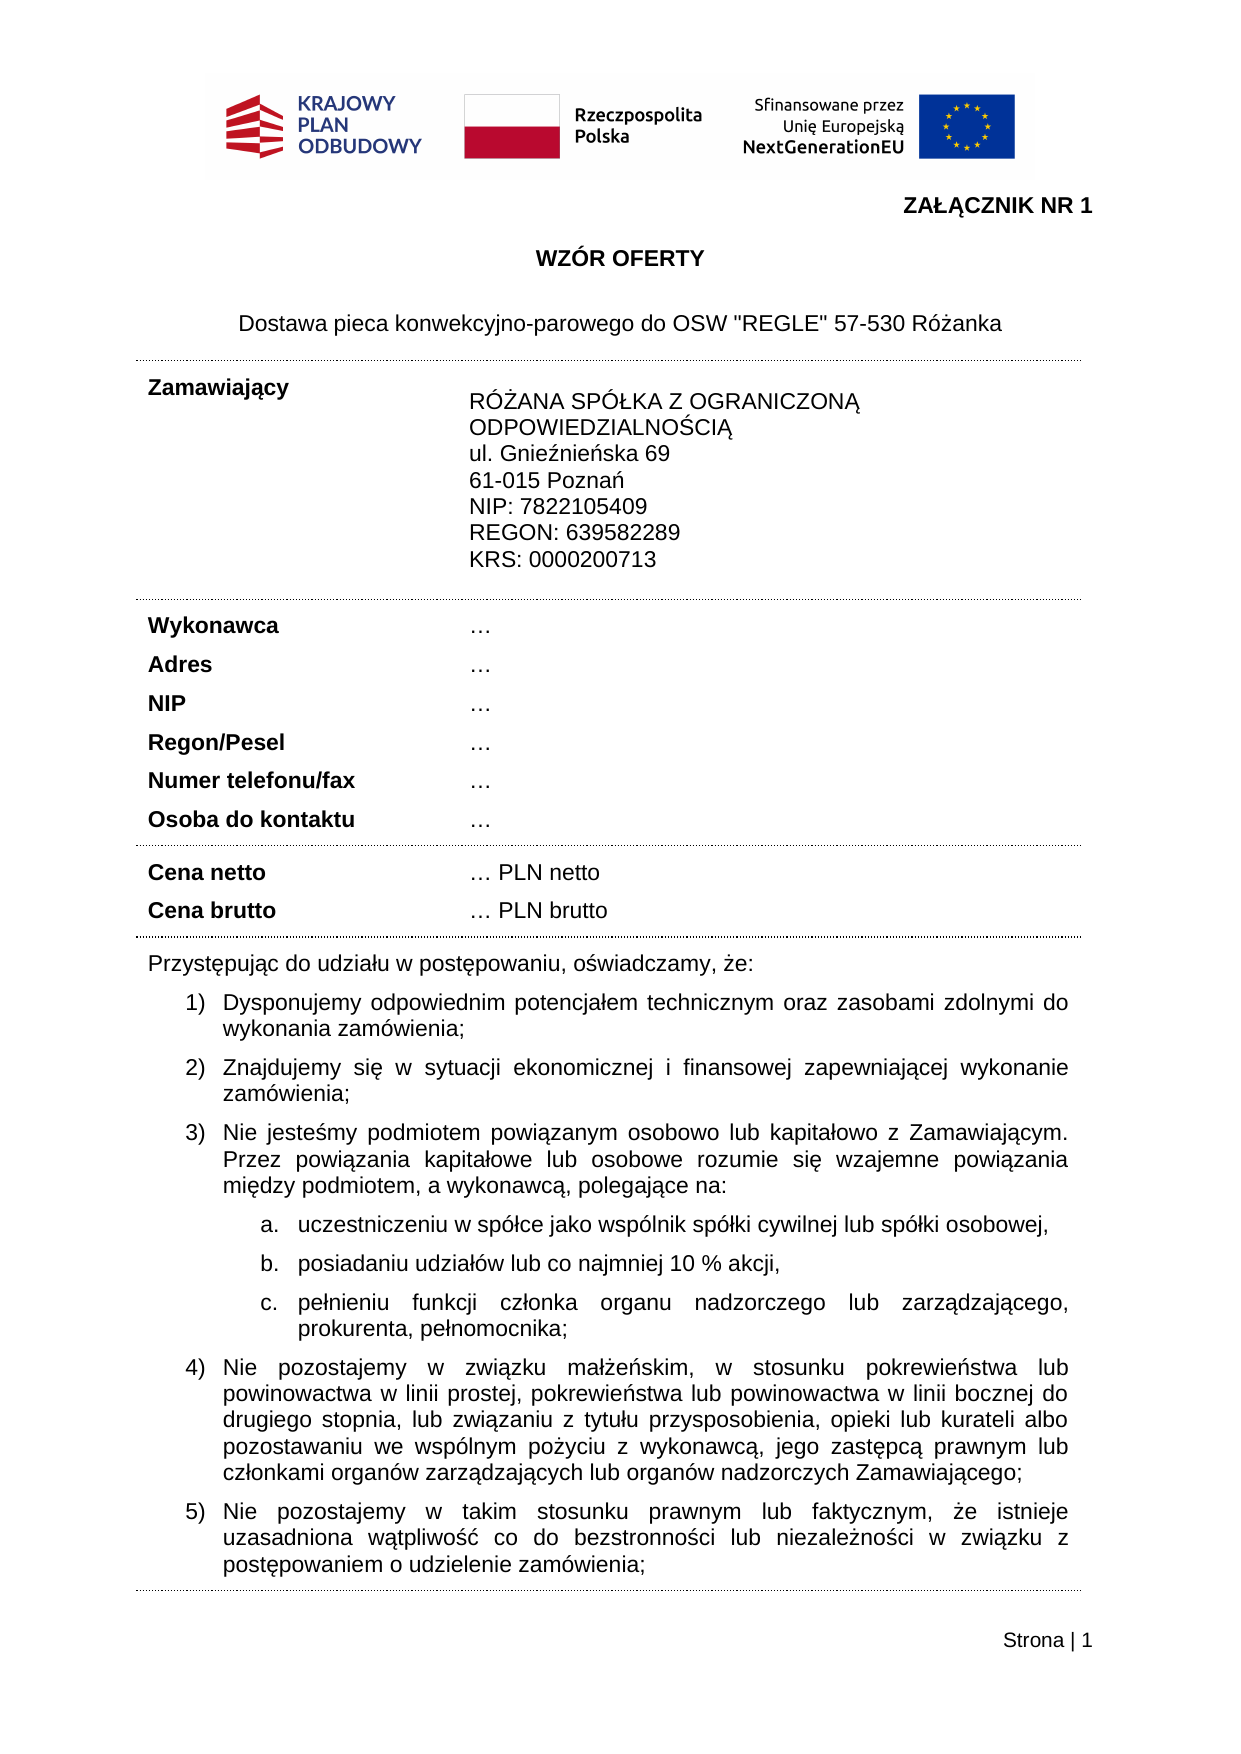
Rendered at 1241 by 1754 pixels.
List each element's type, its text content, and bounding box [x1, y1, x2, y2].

text Dostawa pieca konwekcyjno-parowego do OSW "REGLE" 57-530 Różanka [148, 310, 1093, 336]
table_header Zamawiający [136, 360, 458, 598]
table_cell Wykonawca Adres NIP Regon/Pesel Numer telefonu/fax Osoba do kontaktu [136, 599, 458, 845]
text ZAŁĄCZNIK NR 1 [148, 192, 1093, 218]
table_cell … PLN netto … PLN brutto [458, 845, 1080, 936]
table_cell Cena netto Cena brutto [136, 845, 458, 936]
picture [205, 73, 1035, 180]
table_cell … … … … … … [458, 599, 1080, 845]
text WZÓR OFERTY [148, 245, 1093, 271]
table_header RÓŻANA SPÓŁKA Z OGRANICZONĄ ODPOWIEDZIALNOŚCIĄ ul. Gnieźnieńska 69 61-015 Poznań NIP: 7822105409 REGON: 639582289 KRS: 0000200713 [458, 360, 1080, 598]
